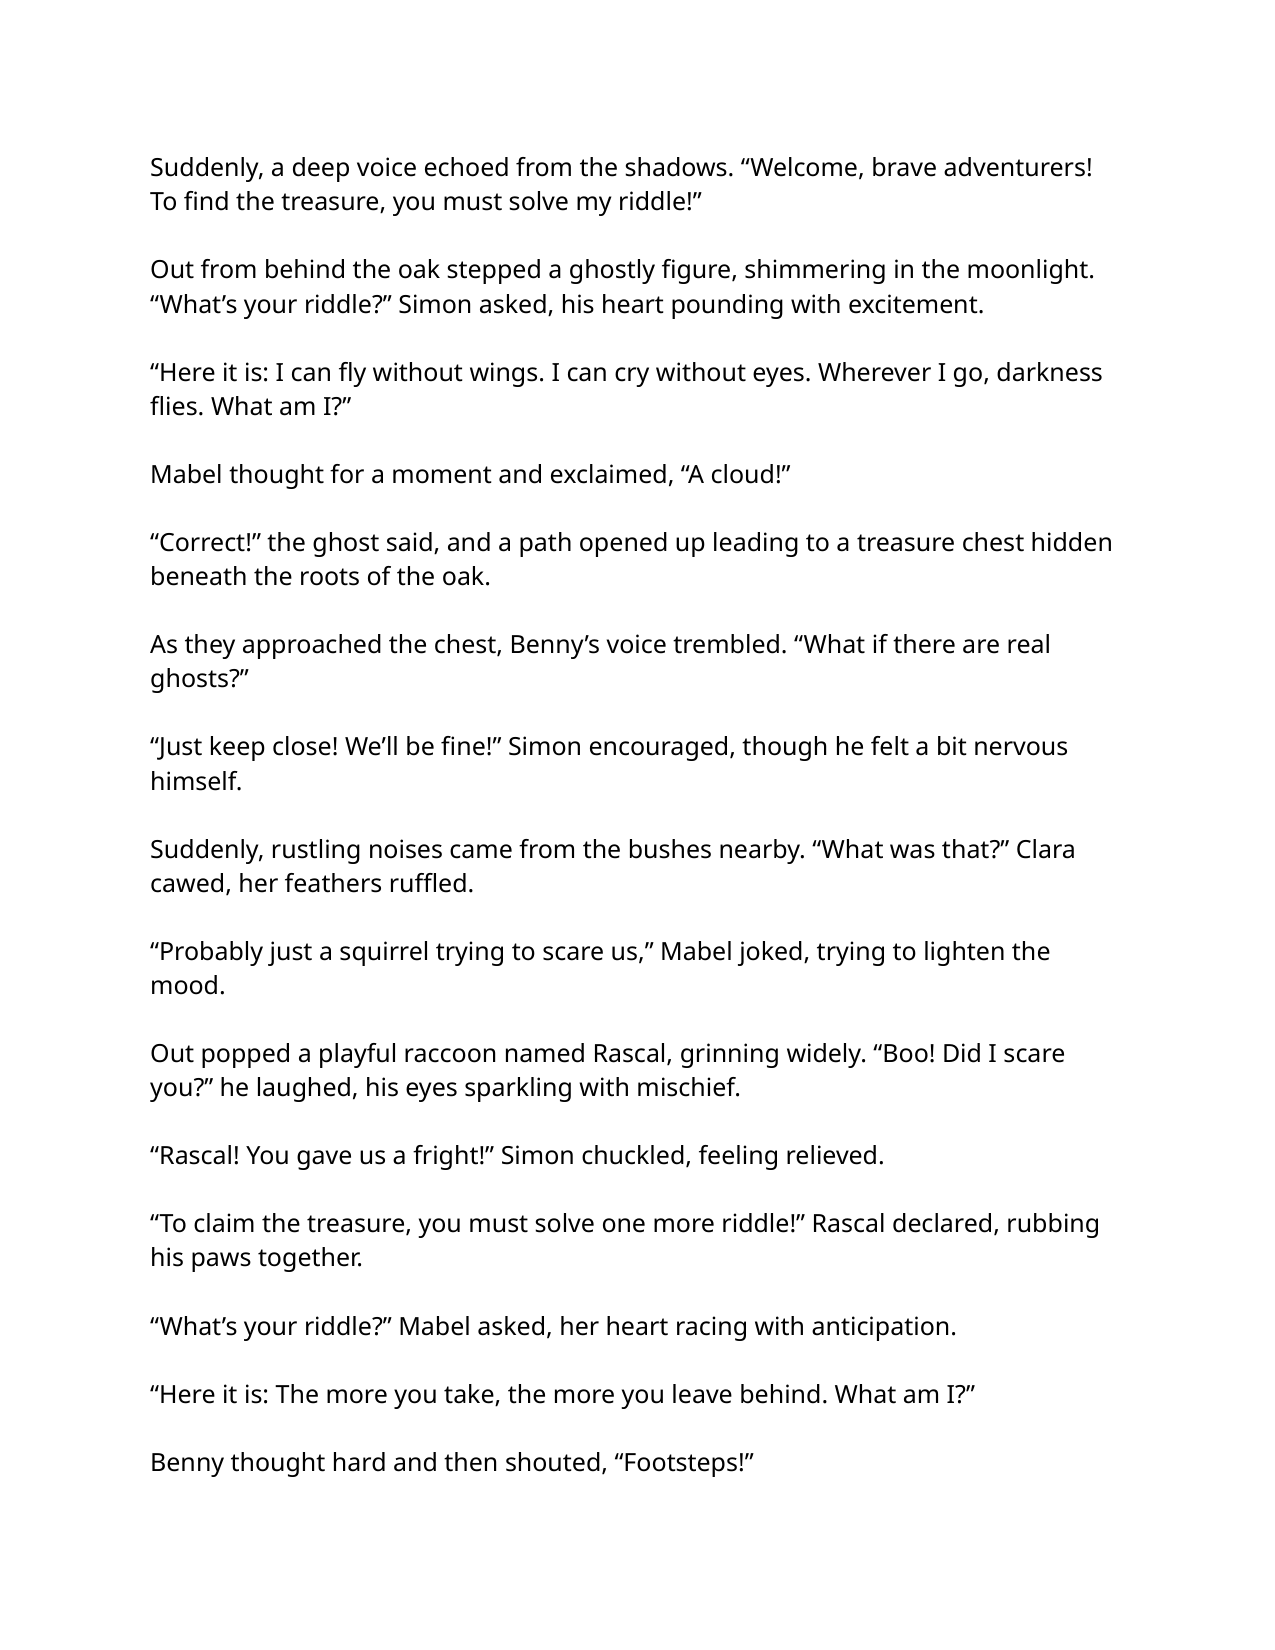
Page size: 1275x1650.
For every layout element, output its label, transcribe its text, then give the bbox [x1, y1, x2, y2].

text “Here it is: I can fly without wings. I can cry without eyes. Wherever I go, darkness flies. What am I?” [150, 354, 1125, 422]
text “Rascal! You gave us a fright!” Simon chuckled, feeling relieved. [150, 1138, 1125, 1172]
text As they approached the chest, Benny’s voice trembled. “What if there are real ghosts?” [150, 627, 1125, 695]
text “Just keep close! We’ll be fine!” Simon encouraged, though he felt a bit nervous himself. [150, 729, 1125, 797]
text Out popped a playful raccoon named Rascal, grinning widely. “Boo! Did I scare you?” he laughed, his eyes sparkling with mischief. [150, 1036, 1125, 1104]
text “Correct!” the ghost said, and a path opened up leading to a treasure chest hidden beneath the roots of the oak. [150, 525, 1125, 593]
text “To claim the treasure, you must solve one more riddle!” Rascal declared, rubbing his paws together. [150, 1206, 1125, 1274]
text Out from behind the oak stepped a ghostly figure, shimmering in the moonlight. “What’s your riddle?” Simon asked, his heart pounding with excitement. [150, 252, 1125, 320]
text “What’s your riddle?” Mabel asked, her heart racing with anticipation. [150, 1308, 1125, 1342]
text Suddenly, a deep voice echoed from the shadows. “Welcome, brave adventurers! To find the treasure, you must solve my riddle!” [150, 150, 1125, 218]
text Suddenly, rustling noises came from the bushes nearby. “What was that?” Clara cawed, her feathers ruffled. [150, 831, 1125, 899]
text “Probably just a squirrel trying to scare us,” Mabel joked, trying to lighten the mood. [150, 933, 1125, 1002]
text “Here it is: The more you take, the more you leave behind. What am I?” [150, 1376, 1125, 1410]
text Mabel thought for a moment and exclaimed, “A cloud!” [150, 457, 1125, 491]
text Benny thought hard and then shouted, “Footsteps!” [150, 1444, 1125, 1478]
